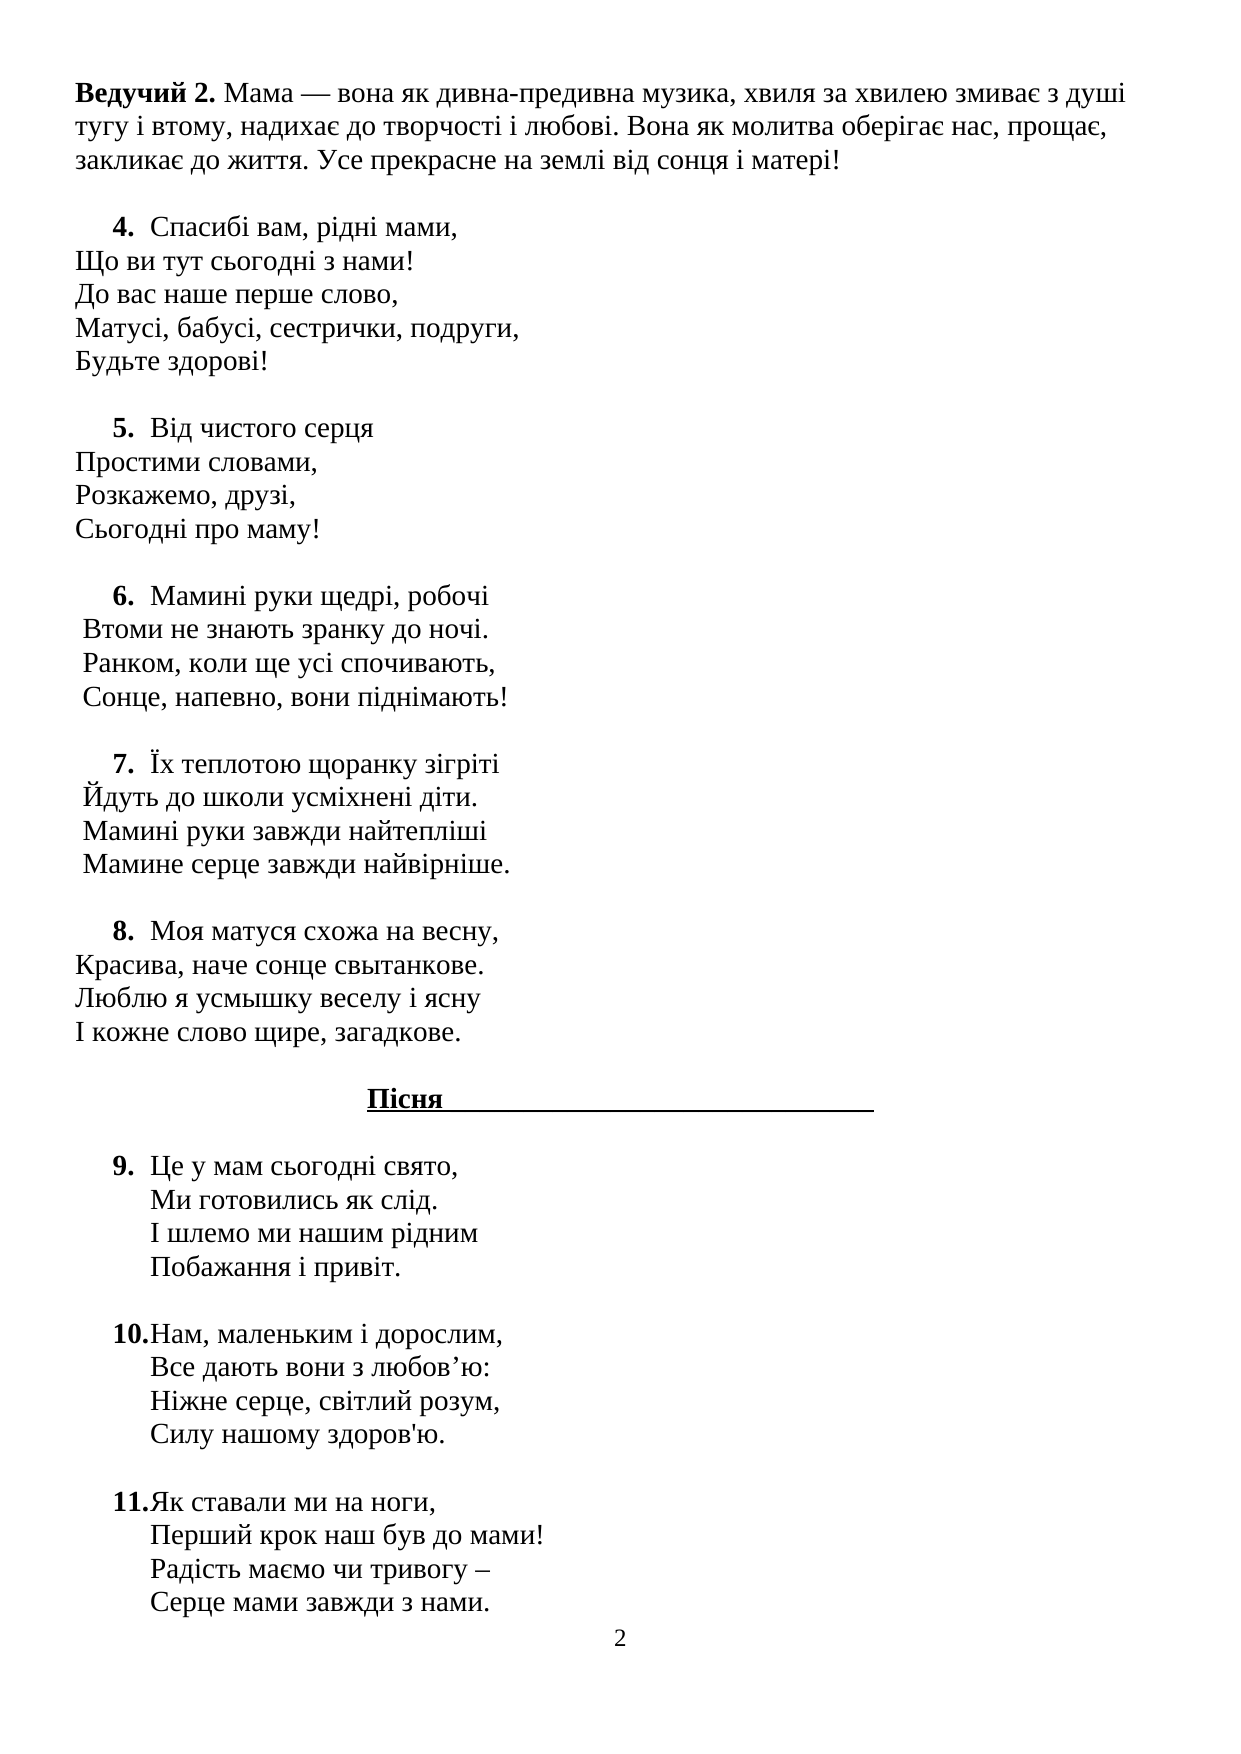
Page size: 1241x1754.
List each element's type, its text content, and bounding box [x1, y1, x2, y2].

list Ми готовились як слід. [150, 1182, 1165, 1215]
text Простими словами, [75, 444, 1165, 477]
list Це у мам сьогодні свято, [112, 1148, 1165, 1182]
text Люблю я усмышку веселу і ясну [75, 981, 1165, 1014]
list І шлемо ми нашим рідним [150, 1215, 1165, 1249]
text Пісня _____________________________ [75, 1081, 1165, 1115]
text Красива, наче сонце свытанкове. [75, 947, 1165, 981]
list Нам, маленьким і дорослим, [112, 1316, 1165, 1349]
list Серце мами завжди з нами. [150, 1584, 1165, 1618]
text Мамині руки завжди найтепліші [75, 813, 1165, 846]
list Все дають вони з любов’ю: [150, 1349, 1165, 1383]
text Ранком, коли ще усі спочивають, [75, 645, 1165, 679]
list Моя матуся схожа на весну, [112, 913, 1165, 947]
text Сонце, напевно, вони піднімають! [75, 679, 1165, 712]
text Розкажемо, друзі, [75, 477, 1165, 511]
list Перший крок наш був до мами! [150, 1517, 1165, 1551]
text Мамине серце завжди найвірніше. [75, 846, 1165, 880]
list Як ставали ми на ноги, [112, 1484, 1165, 1517]
text Втоми не знають зранку до ночі. [75, 612, 1165, 645]
text Ведучий 2. Мама — вона як дивна-предивна музика, хвиля за хвилею змиває з душі тугу і втому, надихає до творчості і любові. Вона як молитва оберігає нас, прощає, закликає до життя. Усе прекрасне на землі від сонця і матері! [75, 75, 1165, 176]
text Сьогодні про маму! [75, 511, 1165, 544]
list Силу нашому здоров'ю. [150, 1417, 1165, 1450]
text Йдуть до школи усміхнені діти. [75, 779, 1165, 813]
list Їх теплотою щоранку зігріті [112, 746, 1165, 779]
list Ніжне серце, світлий розум, [150, 1383, 1165, 1417]
list Побажання і привіт. [150, 1249, 1165, 1282]
list Спасибі вам, рідні мами, [112, 209, 1165, 243]
list Від чистого серця [112, 410, 1165, 444]
list Мамині руки щедрі, робочі [112, 578, 1165, 612]
text Що ви тут сьогодні з нами! До вас наше перше слово, Матусі, бабусі, сестрички, подруги, Будьте здорові! [75, 243, 1165, 377]
text І кожне слово щире, загадкове. [75, 1014, 1165, 1048]
list Радість маємо чи тривогу – [150, 1551, 1165, 1584]
